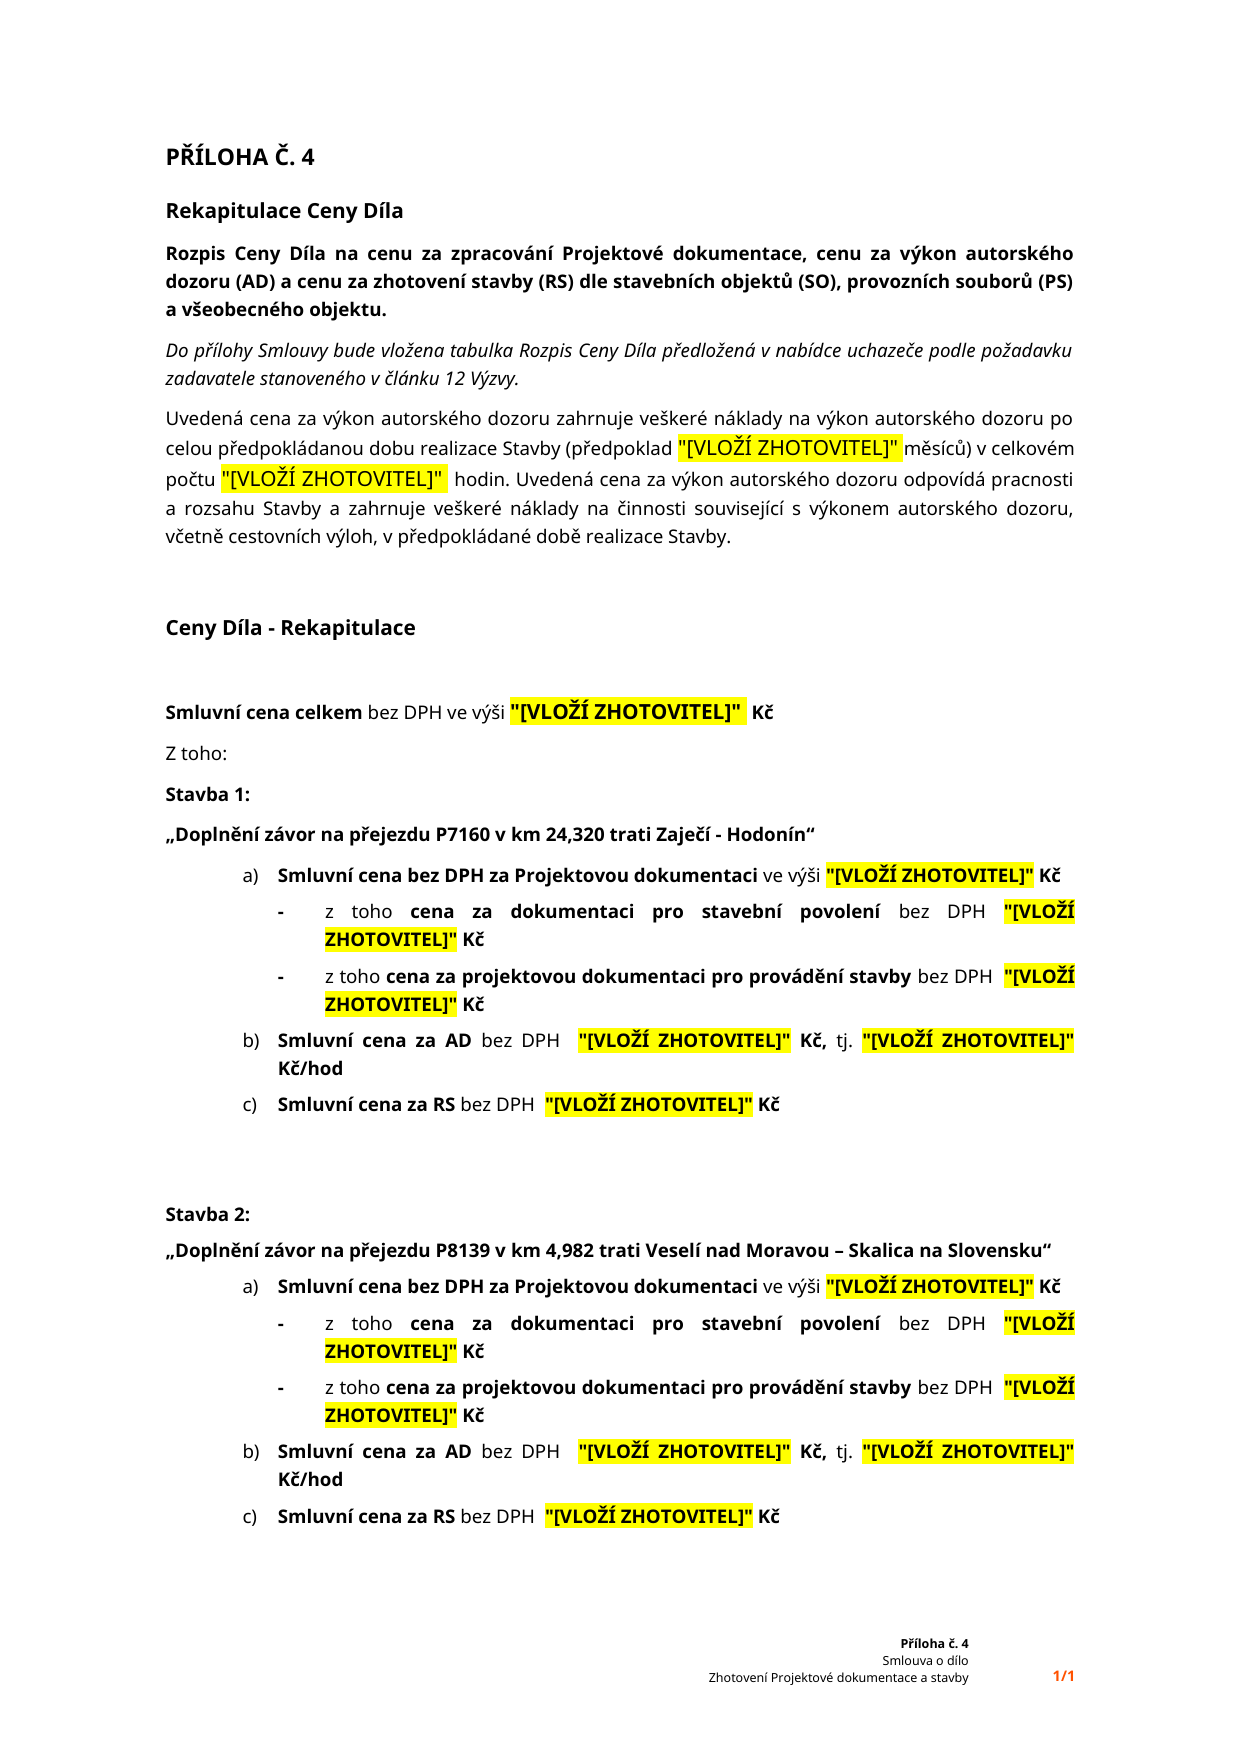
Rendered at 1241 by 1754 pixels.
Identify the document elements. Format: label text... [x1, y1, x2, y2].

list z toho cena za dokumentaci pro stavební povolení bez DPH "[VLOŽÍ ZHOTOVITEL]" Kč [278, 1310, 1075, 1363]
list Smluvní cena za RS bez DPH "[VLOŽÍ ZHOTOVITEL]" Kč [753, 1503, 1075, 1528]
text „Doplnění závor na přejezdu P7160 v km 24,320 trati Zaječí - Hodonín“ [165, 822, 1075, 847]
text Stavba 2: [165, 1201, 1075, 1226]
text Stavba 1: [165, 781, 1075, 807]
text Rozpis Ceny Díla na cenu za zpracování Projektové dokumentace, cenu za výkon autorského dozoru (AD) a cenu za zhotovení stavby (RS) dle stavebních objektů (SO), provozních souborů (PS) a všeobecného objektu. [165, 240, 1075, 322]
text Ceny Díla - Rekapitulace [165, 613, 1075, 641]
text Uvedená cena za výkon autorského dozoru zahrnuje veškeré náklady na výkon autorského dozoru po celou předpokládanou dobu realizace Stavby (předpoklad měsíců) v celkovém počtu hodin. Uvedená cena za výkon autorského dozoru odpovídá pracnosti a rozsahu Stavby a zahrnuje veškeré náklady na činnosti související s výkonem autorského dozoru, včetně cestovních výloh, v předpokládané době realizace Stavby. [165, 405, 1075, 549]
text „Doplnění závor na přejezdu P8139 v km 4,982 trati Veselí nad Moravou – Skalica na Slovensku“ [165, 1237, 1075, 1263]
list Smluvní cena za RS bez DPH "[VLOŽÍ ZHOTOVITEL]" Kč [242, 1503, 545, 1528]
list z toho cena za projektovou dokumentaci pro provádění stavby bez DPH "[VLOŽÍ ZHOTOVITEL]" Kč [278, 963, 1075, 1017]
text Smluvní cena celkem bez DPH ve výši Kč [165, 697, 510, 725]
text Z toho: [165, 741, 1075, 766]
list Smluvní cena za AD bez DPH "[VLOŽÍ ZHOTOVITEL]" Kč, tj. "[VLOŽÍ ZHOTOVITEL]" Kč/hod [242, 1439, 1075, 1492]
list Smluvní cena bez DPH za Projektovou dokumentaci ve výši "[VLOŽÍ ZHOTOVITEL]" Kč [242, 862, 826, 888]
list z toho cena za projektovou dokumentaci pro provádění stavby bez DPH "[VLOŽÍ ZHOTOVITEL]" Kč [278, 1374, 1075, 1428]
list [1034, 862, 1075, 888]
text Příloha č. 4 [165, 141, 1075, 173]
list Smluvní cena za AD bez DPH "[VLOŽÍ ZHOTOVITEL]" Kč, tj. "[VLOŽÍ ZHOTOVITEL]" Kč/hod [242, 1027, 1075, 1081]
text Rekapitulace Ceny Díla [165, 197, 1075, 225]
text Do přílohy Smlouvy bude vložena tabulka Rozpis Ceny Díla předložená v nabídce uchazeče podle požadavku zadavatele stanoveného v článku 12 Výzvy. [165, 337, 1075, 390]
list Smluvní cena za RS bez DPH "[VLOŽÍ ZHOTOVITEL]" Kč [242, 1092, 545, 1117]
text Smluvní cena celkem bez DPH ve výši Kč [747, 697, 1075, 725]
list Smluvní cena za RS bez DPH "[VLOŽÍ ZHOTOVITEL]" Kč [753, 1092, 1075, 1117]
list z toho cena za dokumentaci pro stavební povolení bez DPH "[VLOŽÍ ZHOTOVITEL]" Kč [278, 899, 1075, 952]
list Smluvní cena bez DPH za Projektovou dokumentaci ve výši "[VLOŽÍ ZHOTOVITEL]" Kč [242, 1273, 1075, 1299]
